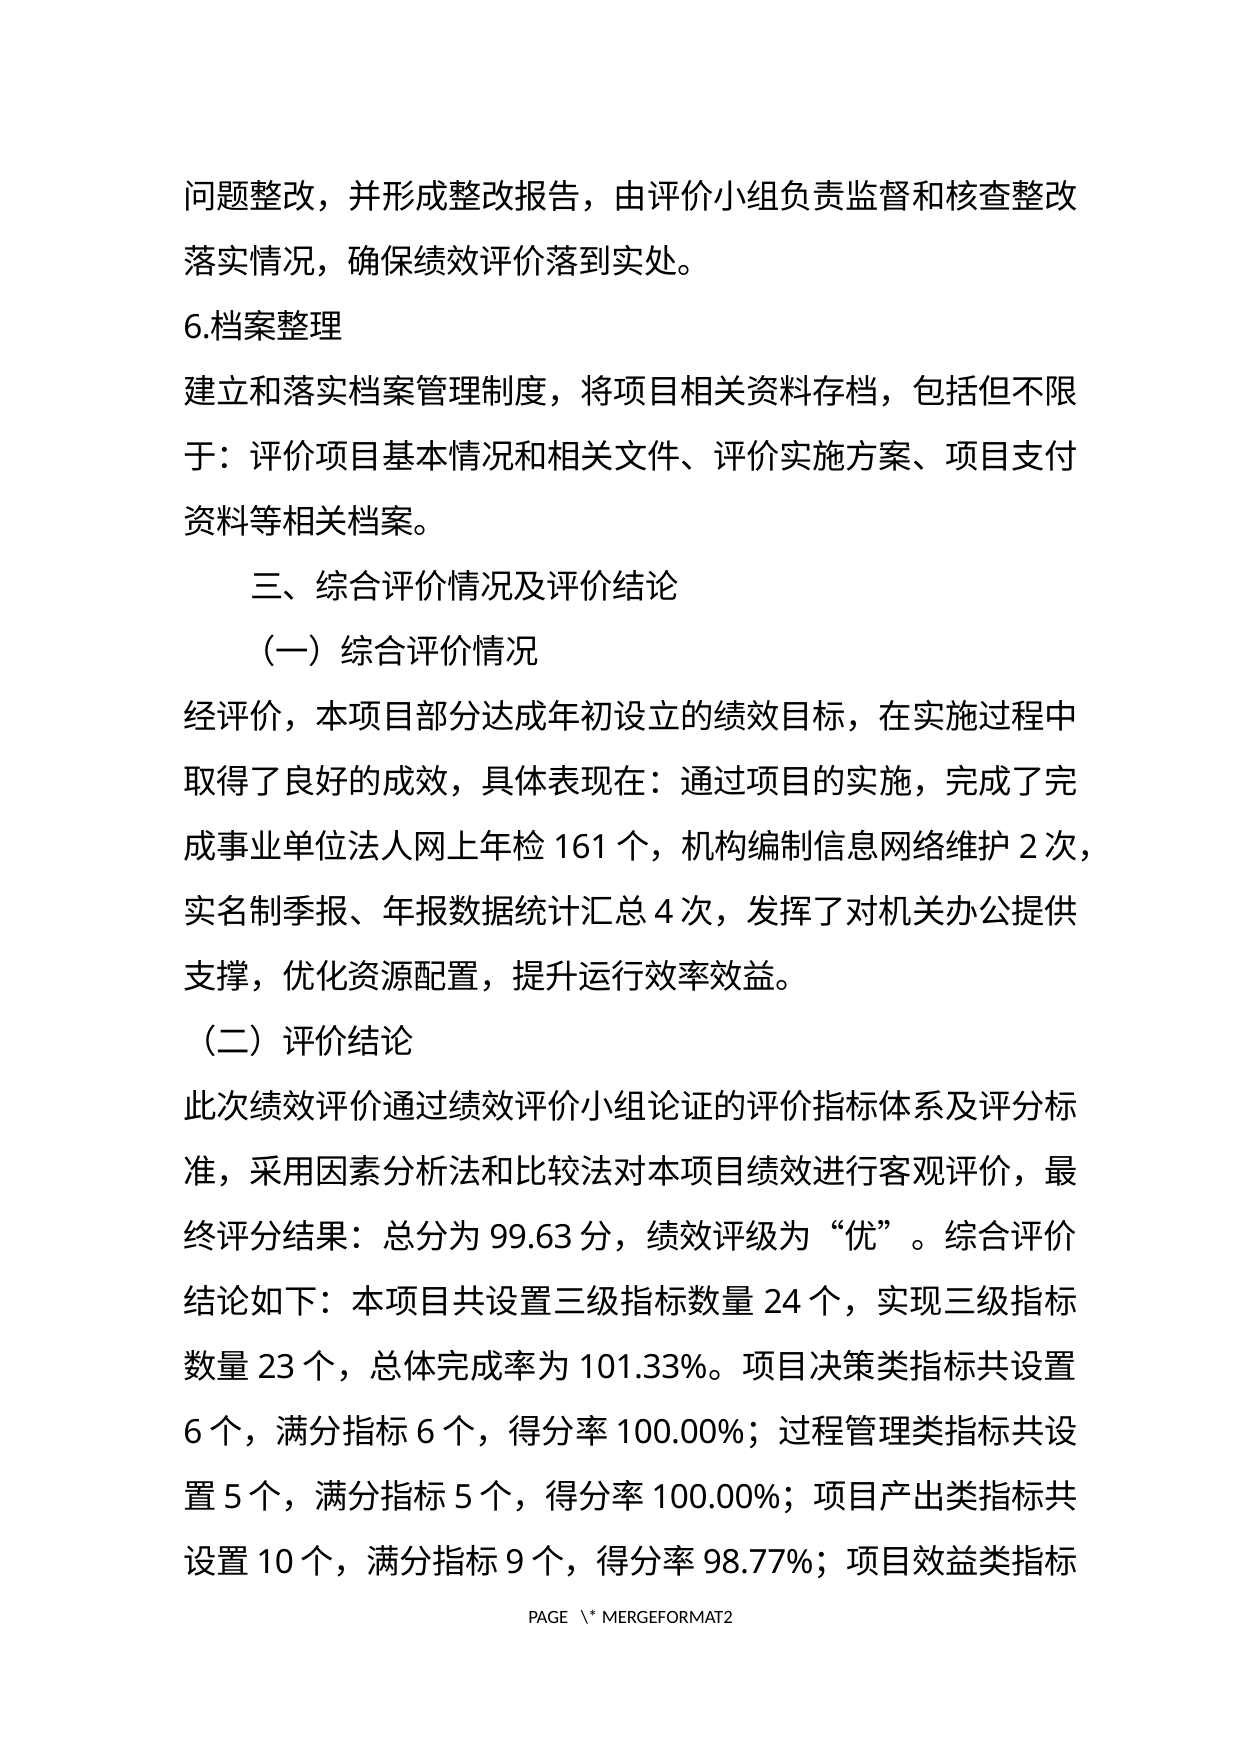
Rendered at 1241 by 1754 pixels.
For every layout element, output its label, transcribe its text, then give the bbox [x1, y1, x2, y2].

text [183, 617, 1078, 1592]
text 三、综合评价情况及评价结论 [183, 552, 1078, 617]
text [183, 162, 1078, 552]
